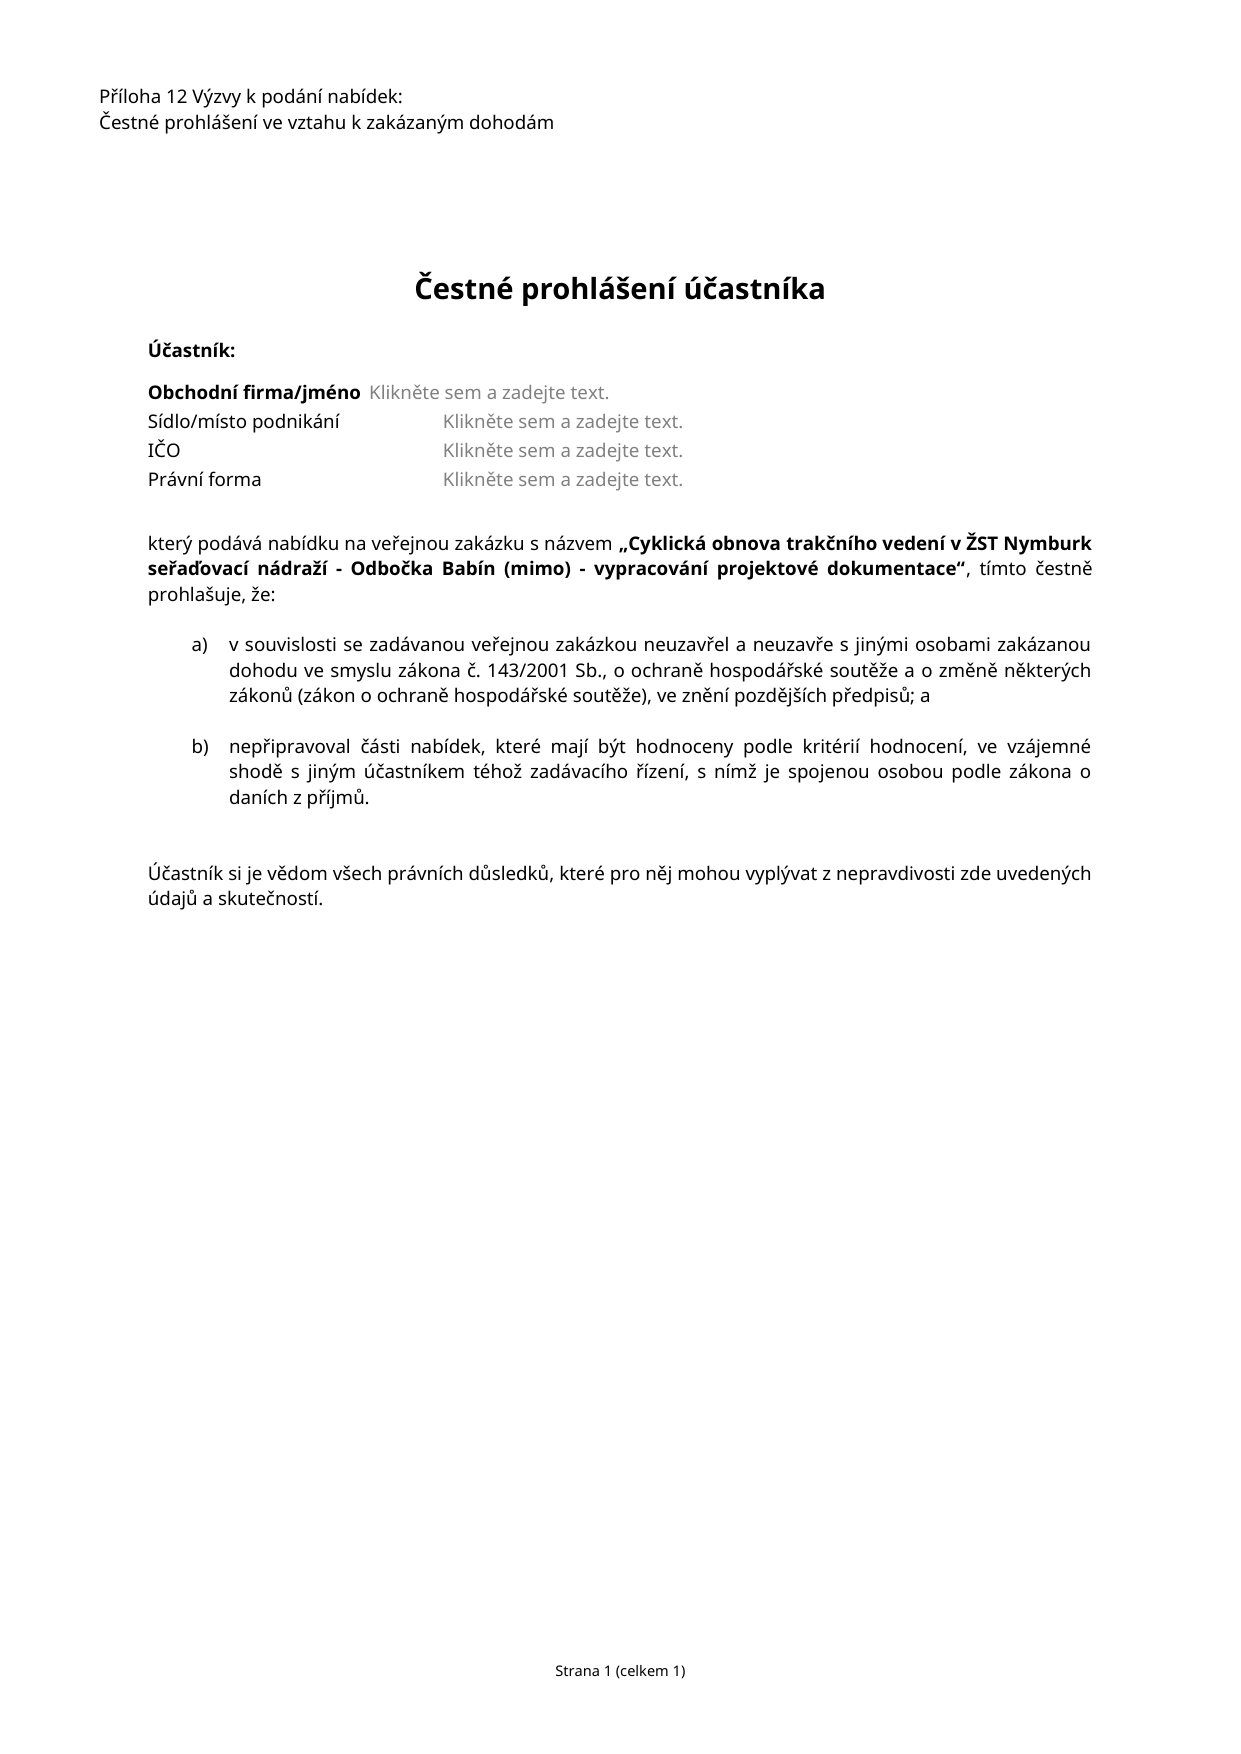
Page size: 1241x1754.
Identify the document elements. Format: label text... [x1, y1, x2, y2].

list nepřipravoval části nabídek, které mají být hodnoceny podle kritérií hodnocení, ve vzájemné shodě s jiným účastníkem téhož zadávacího řízení, s nímž je spojenou osobou podle zákona o daních z příjmů. [191, 733, 1093, 810]
text Právní forma [148, 463, 1093, 492]
text který podává nabídku na veřejnou zakázku s názvem „Cyklická obnova trakčního vedení v ŽST Nymburk seřaďovací nádraží - Odbočka Babín (mimo) - vypracování projektové dokumentace“, tímto čestně prohlašuje, že: [148, 530, 1093, 607]
text Účastník si je vědom všech právních důsledků, které pro něj mohou vyplývat z nepravdivosti zde uvedených údajů a skutečností. [148, 860, 1093, 911]
text Účastník: [148, 333, 1093, 364]
list v souvislosti se zadávanou veřejnou zakázkou neuzavřel a neuzavře s jinými osobami zakázanou dohodu ve smyslu zákona č. 143/2001 Sb., o ochraně hospodářské soutěže a o změně některých zákonů (zákon o ochraně hospodářské soutěže), ve znění pozdějších předpisů; a [191, 632, 1093, 708]
text Sídlo/místo podnikání [148, 405, 1093, 434]
title Čestné prohlášení účastníka [148, 268, 1093, 308]
text Obchodní firma/jméno [148, 376, 1093, 405]
text IČO [148, 434, 1093, 463]
